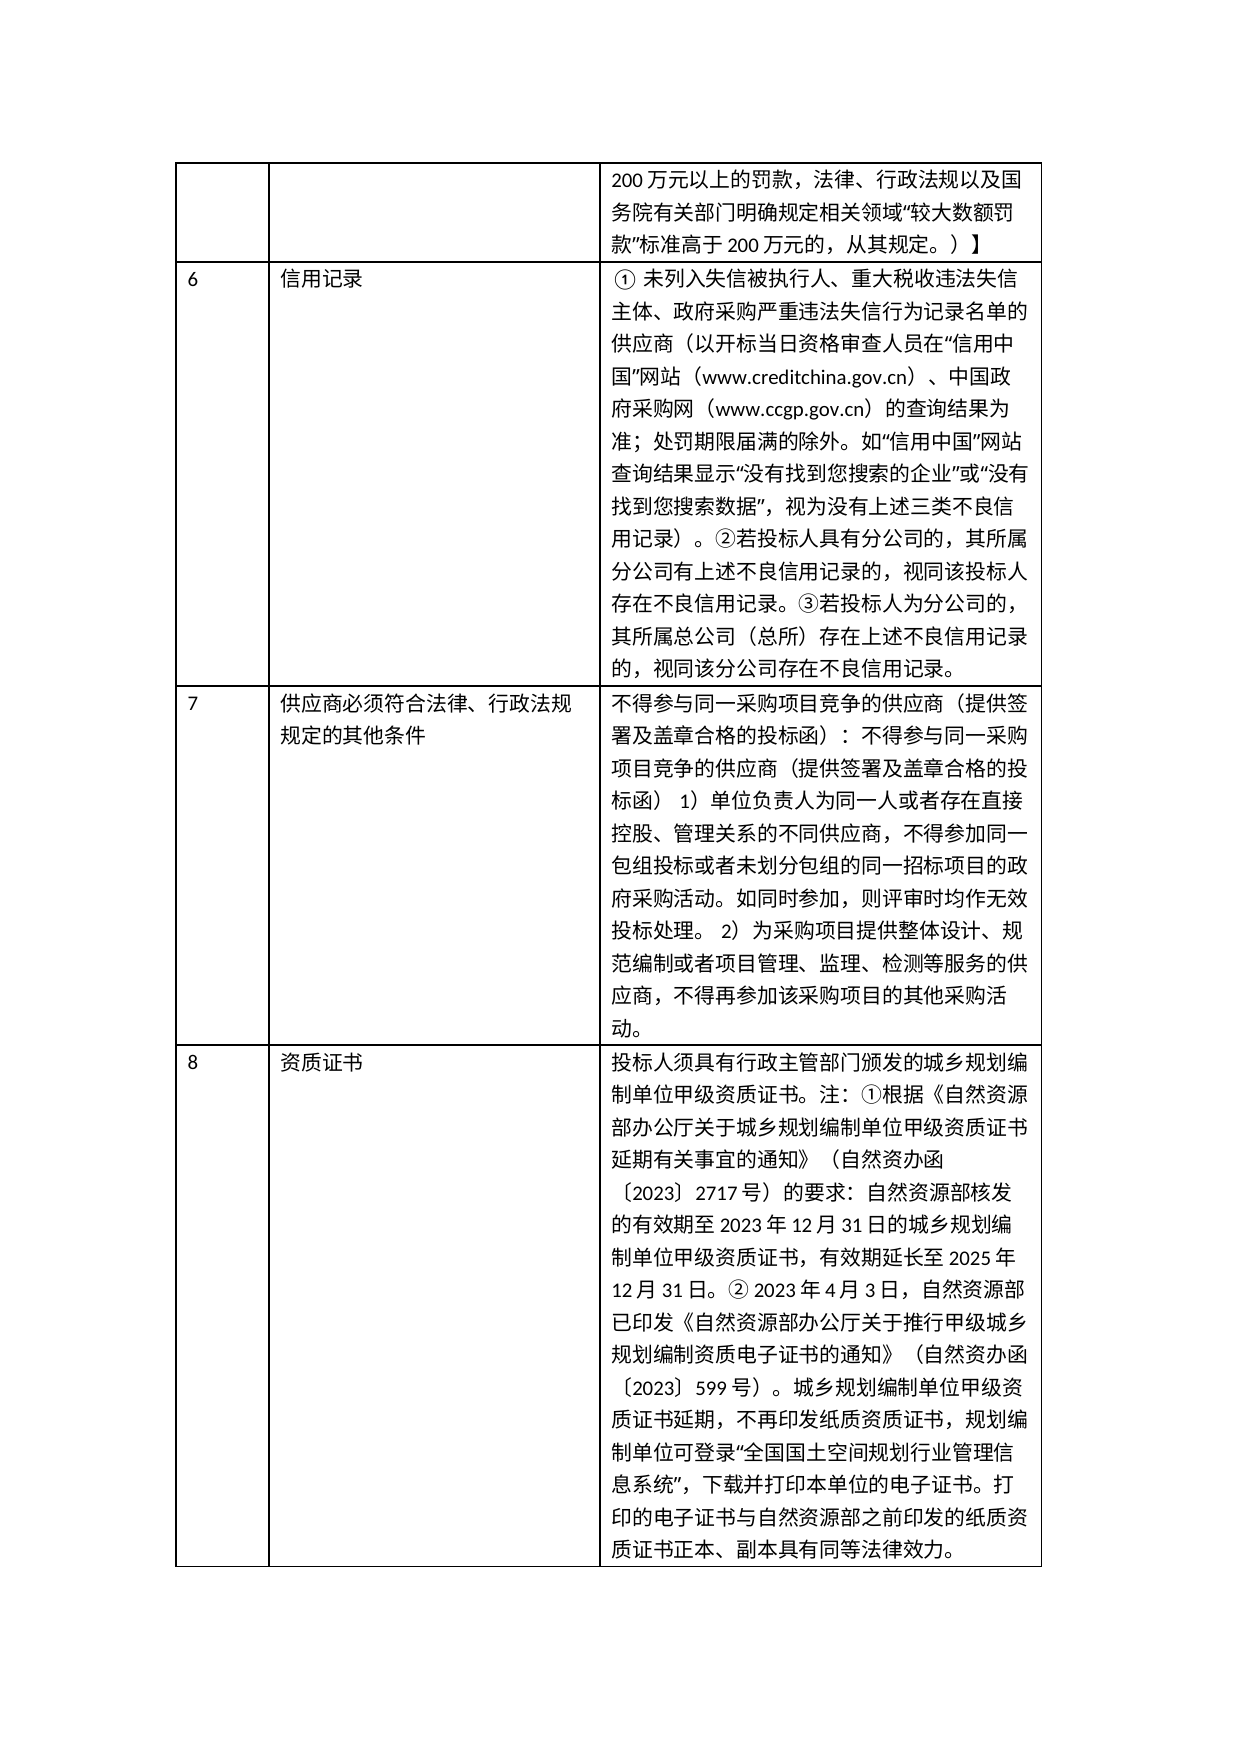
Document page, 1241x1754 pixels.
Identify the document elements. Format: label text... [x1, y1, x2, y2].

table_cell 信用记录 [270, 263, 599, 685]
table_cell ①未列入失信被执行人、重大税收违法失信主体、政府采购严重违法失信行为记录名单的供应商（以开标当日资格审查人员在“信用中国”网站（www.creditchina.gov.cn）、中国政府采购网（www.ccgp.gov.cn）的查询结果为准；处罚期限届满的除外。如“信用中国”网站查询结果显示“没有找到您搜索的企业”或“没有找到您搜索数据”，视为没有上述三类不良信用记录）。②若投标人具有分公司的，其所属分公司有上述不良信用记录的，视同该投标人存在不良信用记录。③若投标人为分公司的，其所属总公司（总所）存在上述不良信用记录的，视同该分公司存在不良信用记录。 [601, 263, 1041, 685]
table_cell 资质证书 [270, 1046, 599, 1566]
table_cell 投标人须具有行政主管部门颁发的城乡规划编制单位甲级资质证书。注：①根据《自然资源部办公厅关于城乡规划编制单位甲级资质证书延期有关事宜的通知》（自然资办函〔2023〕2717号）的要求：自然资源部核发的有效期至2023年12月31日的城乡规划编制单位甲级资质证书，有效期延长至2025年12月31日。②2023年4月3日，自然资源部已印发《自然资源部办公厅关于推行甲级城乡规划编制资质电子证书的通知》（自然资办函〔2023〕599号）。城乡规划编制单位甲级资质证书延期，不再印发纸质资质证书，规划编制单位可登录“全国国土空间规划行业管理信息系统”，下载并打印本单位的电子证书。打印的电子证书与自然资源部之前印发的纸质资质证书正本、副本具有同等法律效力。 [601, 1046, 1041, 1566]
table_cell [270, 164, 599, 261]
table_cell 8 [177, 1046, 268, 1566]
table_cell 7 [177, 687, 268, 1044]
table_cell 5 [177, 164, 268, 261]
table_cell 6 [177, 263, 268, 685]
table_cell 不得参与同一采购项目竞争的供应商（提供签署及盖章合格的投标函）：不得参与同一采购项目竞争的供应商（提供签署及盖章合格的投标函） 1）单位负责人为同一人或者存在直接控股、管理关系的不同供应商，不得参加同一包组投标或者未划分包组的同一招标项目的政府采购活动。如同时参加，则评审时均作无效投标处理。 2）为采购项目提供整体设计、规范编制或者项目管理、监理、检测等服务的供应商，不得再参加该采购项目的其他采购活动。 [601, 687, 1041, 1044]
table_cell 供应商必须符合法律、行政法规规定的其他条件 [270, 687, 599, 1044]
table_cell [601, 164, 1041, 261]
